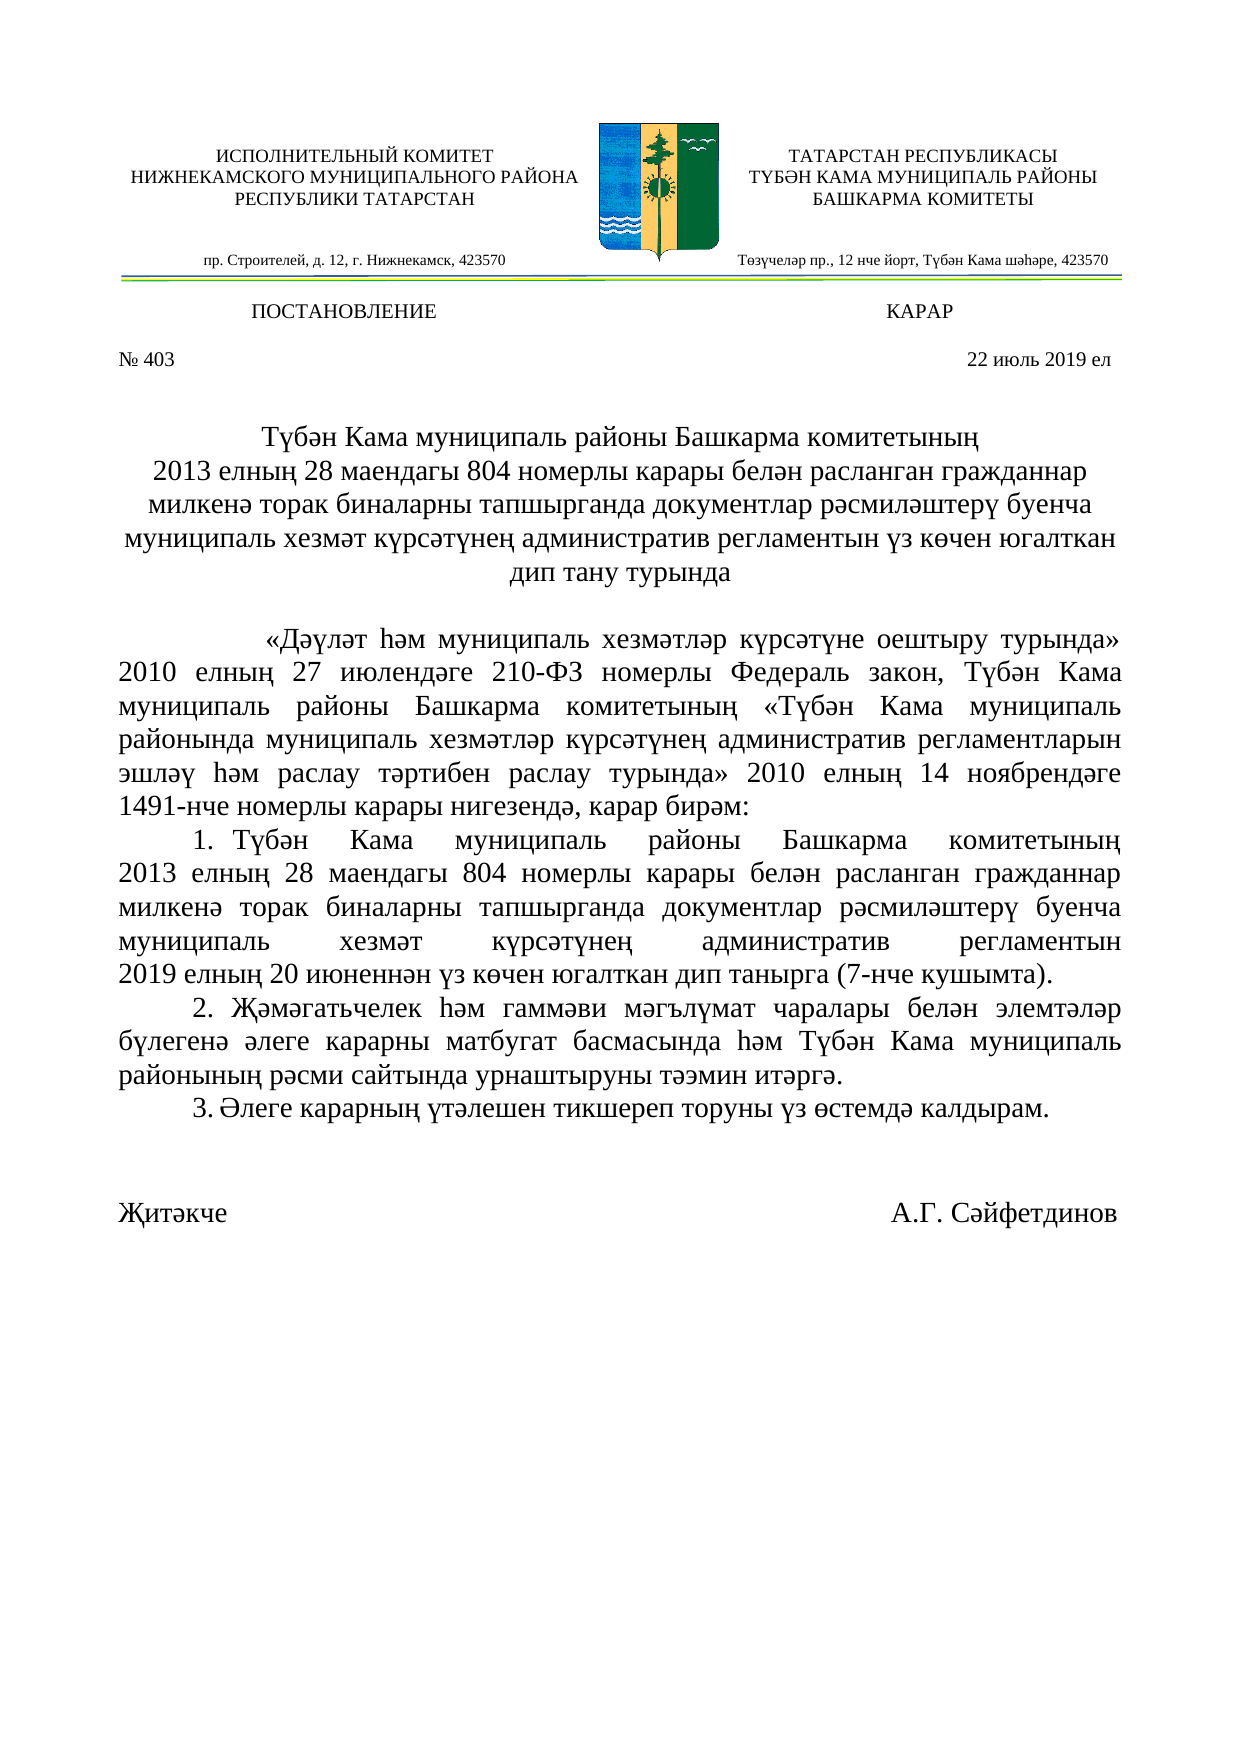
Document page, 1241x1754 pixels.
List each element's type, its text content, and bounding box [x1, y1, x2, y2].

table_cell КАРАР 22 июль 2019 ел [665, 281, 1122, 419]
text «Дәүләт һәм муниципаль хезмәтләр күрсәтүне оештыру турында» 2010 елның 27 июлендәге 210-ФЗ номерлы Федераль закон, Түбән Кама муниципаль районы Башкарма комитетының «Түбән Кама муниципаль районында муниципаль хезмәтләр күрсәтүнең административ регламентларын эшләү һәм раслау тәртибен раслау турында» 2010 елның 14 ноябрендәге 1491-нче номерлы карары нигезендә, карар бирәм: [118, 621, 1122, 822]
table_cell ПОСТАНОВЛЕНИЕ № 403 [118, 275, 664, 419]
text Җитәкче А.Г. Сәйфетдинов [118, 1195, 1122, 1229]
table_header ИСПОЛНИТЕЛЬНЫЙ КОМИТЕТ НИЖНЕКАМСКОГО МУНИЦИПАЛЬНОГО РАЙОНА РЕСПУБЛИКИ ТАТАРСТАН [118, 118, 590, 251]
picture [590, 118, 724, 266]
subtitle муниципаль хезмәт күрсәтүнең административ регламентын үз көчен югалткан дип тану турында [118, 520, 1122, 587]
text 2. Җәмәгатьчелек һәм гаммәви мәгълүмат чаралары белән элемтәләр бүлегенә әлеге карарны матбугат басмасында һәм Түбән Кама муниципаль районының рәсми сайтында урнаштыруны тәэмин итәргә. [118, 990, 1122, 1090]
table_cell [118, 269, 1122, 275]
text 1. Түбән Кама муниципаль районы Башкарма комитетының 2013 елның 28 маендагы 804 номерлы карары белән расланган гражданнар милкенә торак биналарны тапшырганда документлар рәсмиләштерү буенча муниципаль хезмәт күрсәтүнең административ регламентын 2019 елның 20 июненнән үз көчен югалткан дип танырга (7-нче кушымта). [118, 822, 1122, 990]
subtitle Түбән Кама муниципаль районы Башкарма комитетының [118, 419, 1122, 453]
subtitle 2013 елның 28 маендагы 804 номерлы карары белән расланган гражданнар милкенә торак биналарны тапшырганда документлар рәсмиләштерү буенча [118, 453, 1122, 520]
table_header ТАТАРСТАН РЕСПУБЛИКАСЫ ТҮБӘН КАМА МУНИЦИПАЛЬ РАЙОНЫ БАШКАРМА КОМИТЕТЫ [724, 118, 1122, 251]
table_cell Төзүчеләр пр., 12 нче йорт, Түбән Кама шәһәре, 423570 [724, 251, 1122, 269]
table_cell пр. Строителей, д. 12, г. Нижнекамск, 423570 [118, 251, 591, 269]
text 3. Әлеге карарның үтәлешен тикшереп торуны үз өстемдә калдырам. [118, 1090, 1122, 1124]
